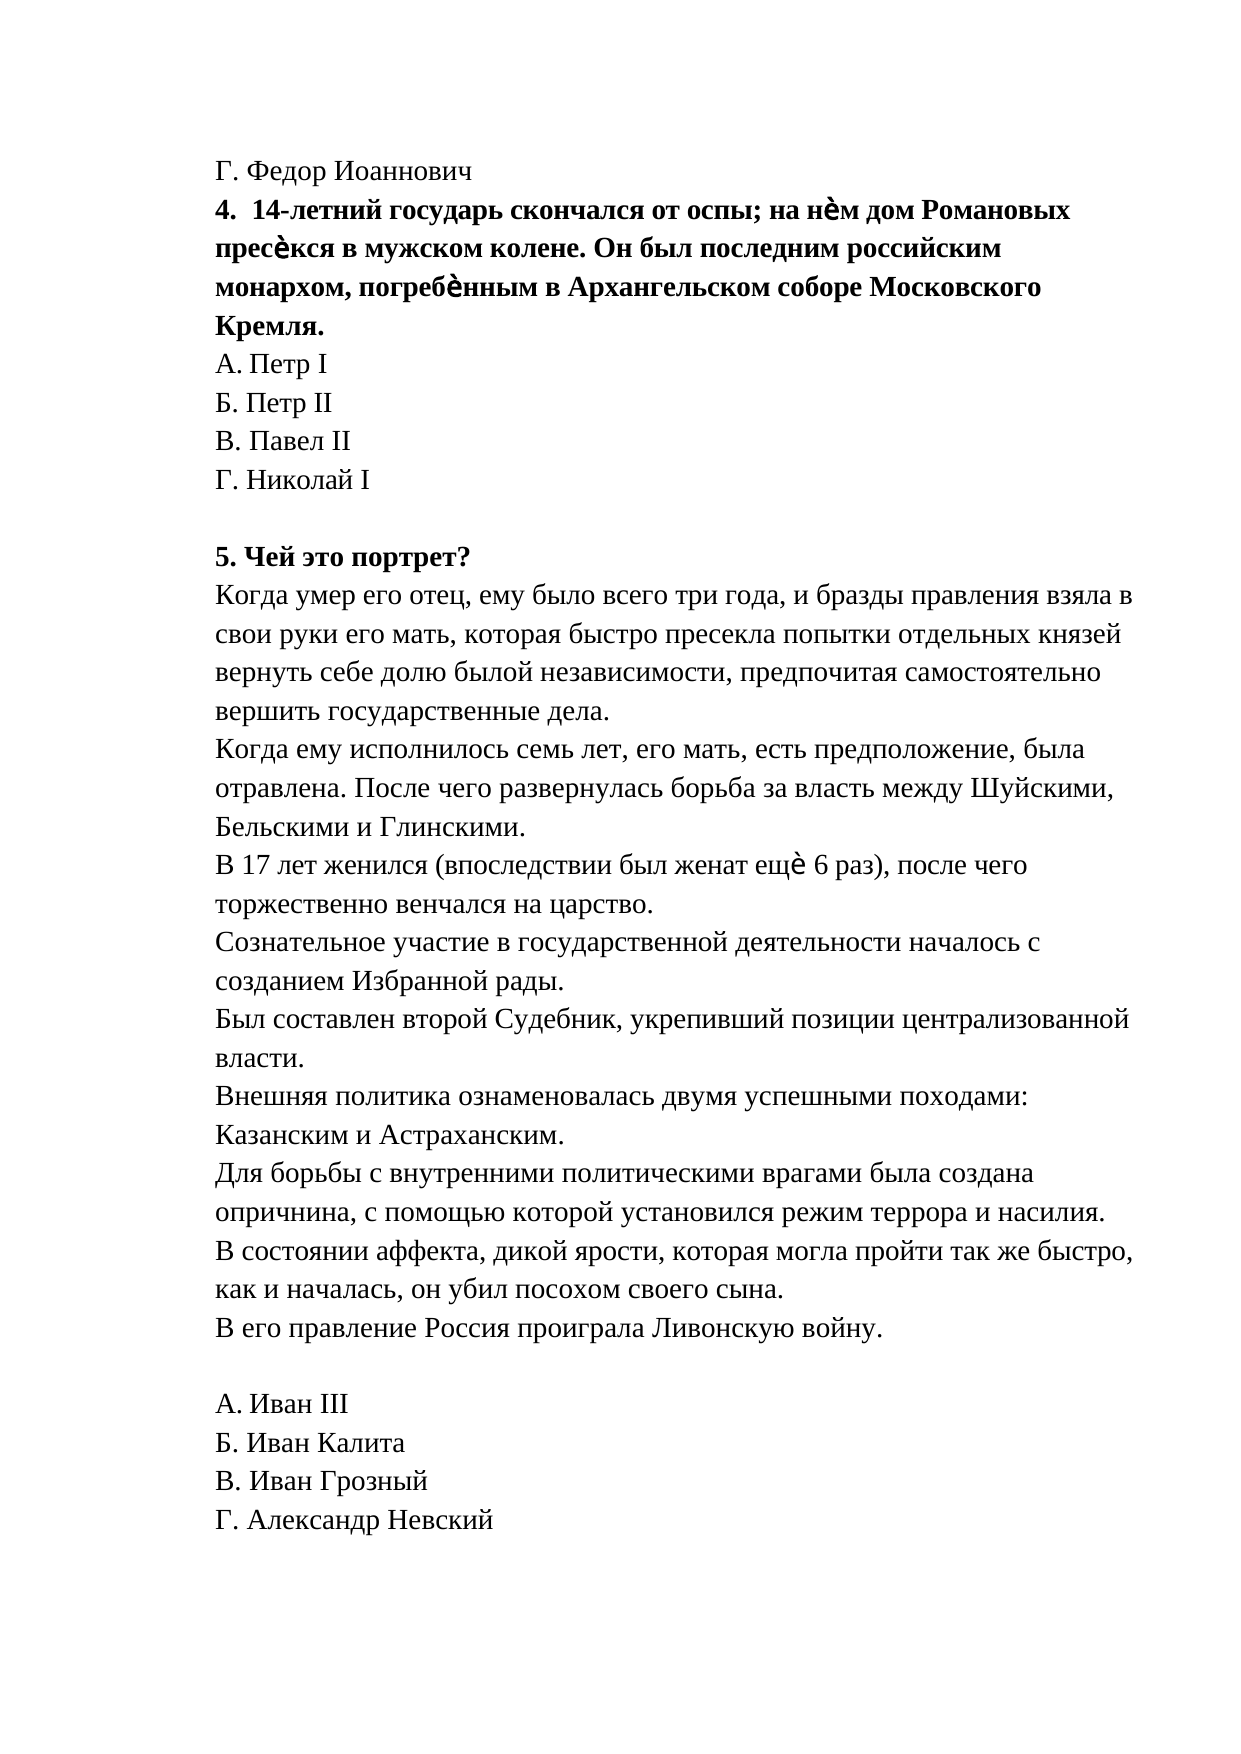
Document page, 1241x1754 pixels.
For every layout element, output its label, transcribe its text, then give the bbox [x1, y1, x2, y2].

text Сознательное участие в государственной деятельности началось с [215, 921, 1140, 959]
text B. Павел II Г. Николай I [215, 420, 390, 497]
text опричнина, с помощью которой установился режим террора и насилия. [215, 1191, 1140, 1229]
text Г. Александр Невский [215, 1498, 1140, 1537]
text вернуть себе долю былой независимости, предпочитая самостоятельно [215, 651, 1140, 689]
text Когда умер его отец, ему было всего три года, и бразды правления взяла в [215, 574, 1140, 612]
text В состоянии аффекта, дикой ярости, которая могла пройти так же быстро, [215, 1229, 1140, 1268]
text Внешняя политика ознаменовалась двумя успешными походами: [215, 1075, 1140, 1113]
text Был составлен второй Судебник, укрепивший позиции централизованной [215, 998, 1140, 1036]
text вершить государственные дела. [215, 689, 1140, 728]
text Бельскими и Глинскими. [215, 805, 1140, 844]
text созданием Избранной рады. [215, 959, 1140, 998]
text торжественно венчался на царство. [215, 882, 1140, 921]
text Когда ему исполнилось семь лет, его мать, есть предположение, была [215, 728, 1140, 767]
text отравлена. После чего развернулась борьба за власть между Шуйскими, [215, 767, 1140, 805]
text Для борьбы с внутренними политическими врагами была создана [215, 1152, 1140, 1191]
text 5. Чей это портрет? [215, 535, 1140, 574]
text Г. Федор Иоаннович [215, 150, 1140, 188]
text Б. Иван Калита [215, 1421, 1140, 1460]
text как и началась, он убил посохом своего сына. [215, 1268, 1140, 1306]
text Казанским и Астраханским. [215, 1113, 1140, 1152]
text B. Иван Грозный [215, 1460, 1140, 1498]
text В 17 лет женился (впоследствии был женат ещѐ 6 раз), после чего [215, 844, 1140, 882]
text В его правление Россия проиграла Ливонскую войну. [215, 1306, 1140, 1345]
text A. Иван III [215, 1383, 1140, 1421]
text свои руки его мать, которая быстро пресекла попытки отдельных князей [215, 612, 1140, 651]
text власти. [215, 1036, 1140, 1075]
text 4. 14-летний государь скончался от оспы; на нѐм дом Романовых пресѐкся в мужском колене. Он был последним российским монархом, погребѐнным в Архангельском соборе Московского Кремля. [215, 188, 1110, 343]
text A. Петр I Б. Петр II [215, 343, 360, 420]
